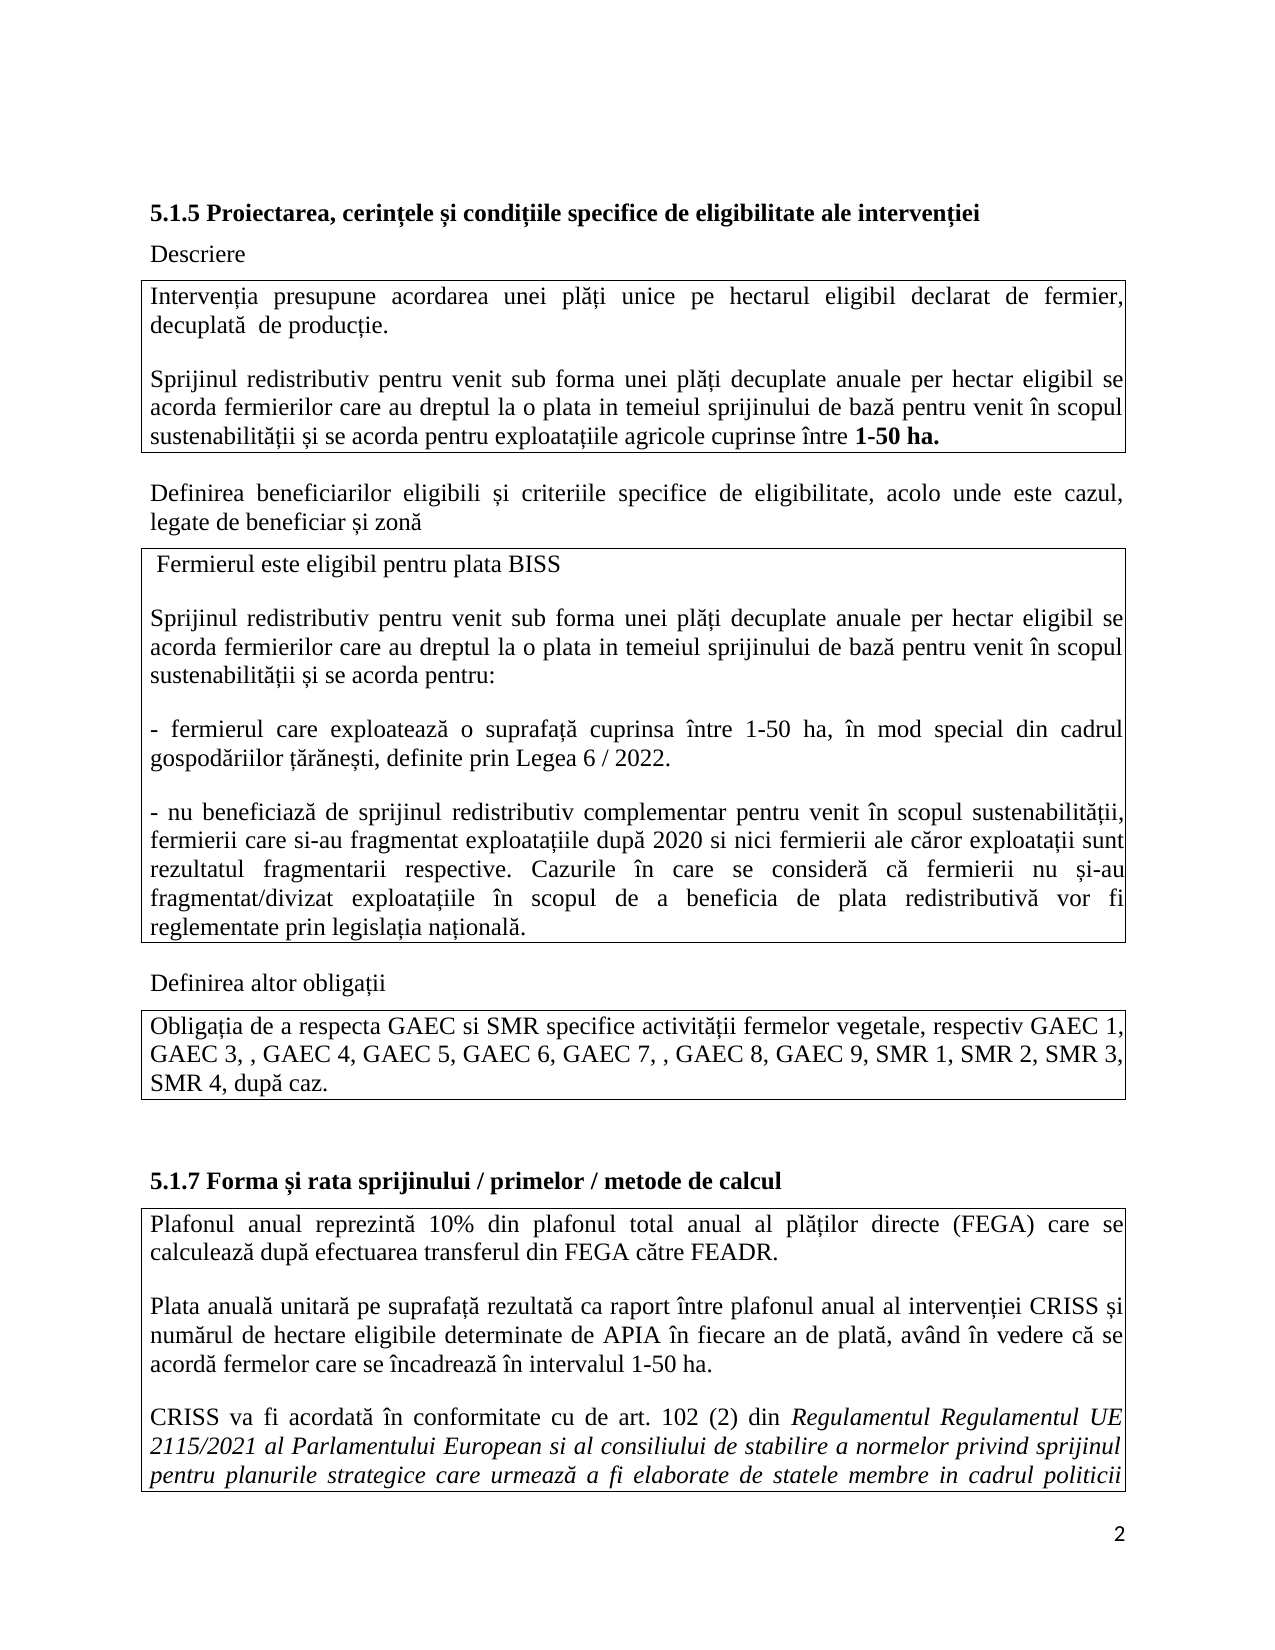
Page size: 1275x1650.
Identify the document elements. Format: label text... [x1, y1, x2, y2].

text Plata anuală unitară pe suprafață rezultată ca raport între plafonul anual al intervenției CRISS și numărul de hectare eligibile determinate de APIA în fiecare an de plată, având în vedere că se acordă fermelor care se încadrează în intervalul 1-50 ha. [142, 1290, 1125, 1377]
text Fermierul este eligibil pentru plata BISS [142, 549, 1125, 578]
text Sprijinul redistributiv pentru venit sub forma unei plăți decuplate anuale per hectar eligibil se acorda fermierilor care au dreptul la o plata in temeiul sprijinului de bază pentru venit în scopul sustenabilității și se acorda pentru: [142, 602, 1125, 689]
list Descriere [150, 239, 1125, 268]
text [142, 1401, 1125, 1491]
list 5.1.5 Proiectarea, cerințele și condițiile specifice de eligibilitate ale intervenției [150, 198, 1125, 226]
text Intervenția presupune acordarea unei plăți unice pe hectarul eligibil declarat de fermier, decuplată de producție. [142, 281, 1125, 339]
list 5.1.7 Forma și rata sprijinului / primelor / metode de calcul [150, 1166, 1125, 1195]
text Plafonul anual reprezintă 10% din plafonul total anual al plăților directe (FEGA) care se calculează după efectuarea transferul din FEGA către FEADR. [142, 1209, 1125, 1266]
text Definirea altor obligații [150, 968, 1125, 997]
text Sprijinul redistributiv pentru venit sub forma unei plăți decuplate anuale per hectar eligibil se acorda fermierilor care au dreptul la o plata in temeiul sprijinului de bază pentru venit în scopul sustenabilității și se acorda pentru exploatațiile agricole cuprinse între 1-50 ha. [142, 363, 1125, 452]
text - fermierul care exploatează o suprafață cuprinsa între 1-50 ha, în mod special din cadrul gospodăriilor țărănești, definite prin Legea 6 / 2022. [142, 713, 1125, 772]
text Definirea beneficiarilor eligibili și criteriile specifice de eligibilitate, acolo unde este cazul, legate de beneficiar și zonă [150, 478, 1125, 536]
text - nu beneficiază de sprijinul redistributiv complementar pentru venit în scopul sustenabilității, fermierii care si-au fragmentat exploatațiile după 2020 si nici fermierii ale căror exploatații sunt rezultatul fragmentarii respective. Cazurile în care se consideră că fermierii nu și-au fragmentat/divizat exploatațiile în scopul de a beneficia de plata redistributivă vor fi reglementate prin legislația națională. [142, 796, 1125, 942]
text Obligația de a respecta GAEC si SMR specifice activității fermelor vegetale, respectiv GAEC 1, GAEC 3, , GAEC 4, GAEC 5, GAEC 6, GAEC 7, , GAEC 8, GAEC 9, SMR 1, SMR 2, SMR 3, SMR 4, după caz. [142, 1011, 1125, 1099]
